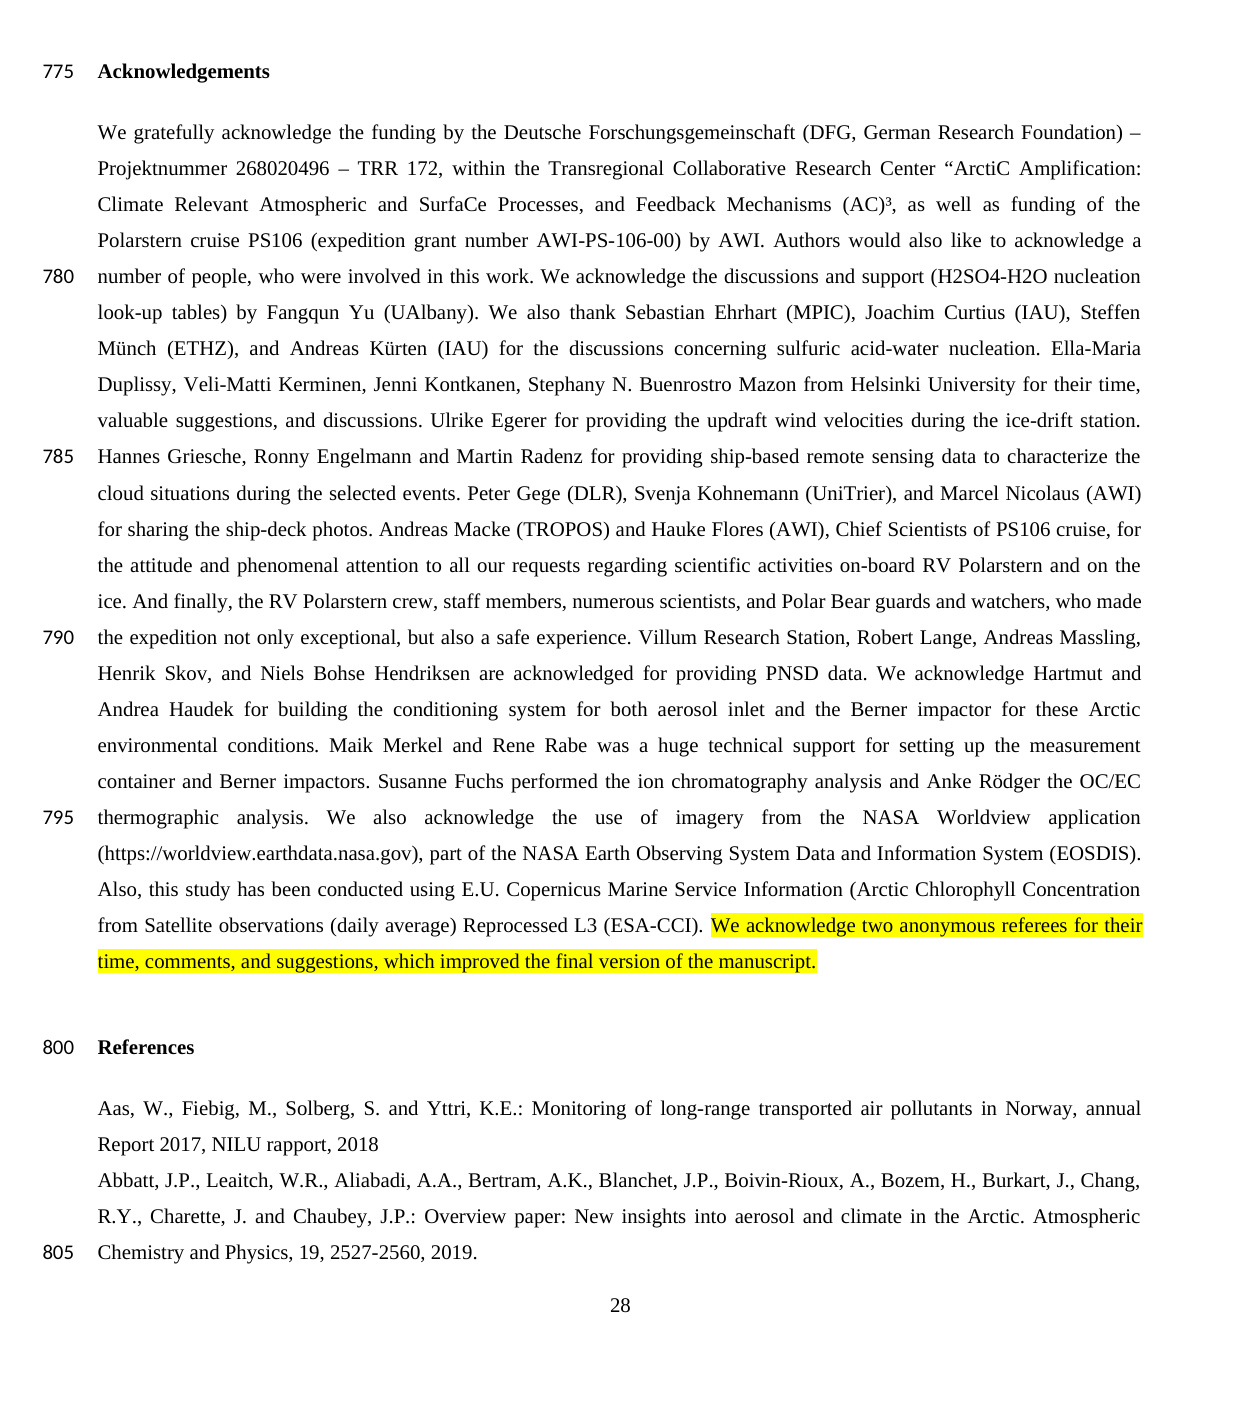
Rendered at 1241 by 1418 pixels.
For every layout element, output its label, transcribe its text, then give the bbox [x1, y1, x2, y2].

text We gratefully acknowledge the funding by the Deutsche Forschungsgemeinschaft (DFG, German Research Foundation) – Projektnummer 268020496 – TRR 172, within the Transregional Collaborative Research Center “ArctiC Amplification: Climate Relevant Atmospheric and SurfaCe Processes, and Feedback Mechanisms (AC)³, as well as funding of the Polarstern cruise PS106 (expedition grant number AWI-PS-106-00) by AWI. Authors would also like to acknowledge a number of people, who were involved in this work. We acknowledge the discussions and support (H2SO4-H2O nucleation look-up tables) by Fangqun Yu (UAlbany). We also thank Sebastian Ehrhart (MPIC), Joachim Curtius (IAU), Steffen Münch (ETHZ), and Andreas Kürten (IAU) for the discussions concerning sulfuric acid-water nucleation. Ella-Maria Duplissy, Veli-Matti Kerminen, Jenni Kontkanen, Stephany N. Buenrostro Mazon from Helsinki University for their time, valuable suggestions, and discussions. Ulrike Egerer for providing the updraft wind velocities during the ice-drift station. Hannes Griesche, Ronny Engelmann and Martin Radenz for providing ship-based remote sensing data to characterize the cloud situations during the selected events. Peter Gege (DLR), Svenja Kohnemann (UniTrier), and Marcel Nicolaus (AWI) for sharing the ship-deck photos. Andreas Macke (TROPOS) and Hauke Flores (AWI), Chief Scientists of PS106 cruise, for the attitude and phenomenal attention to all our requests regarding scientific activities on-board RV Polarstern and on the ice. And finally, the RV Polarstern crew, staff members, numerous scientists, and Polar Bear guards and watchers, who made the expedition not only exceptional, but also a safe experience. Villum Research Station, Robert Lange, Andreas Massling, Henrik Skov, and Niels Bohse Hendriksen are acknowledged for providing PNSD data. We acknowledge Hartmut and Andrea Haudek for building the conditioning system for both aerosol inlet and the Berner impactor for these Arctic environmental conditions. Maik Merkel and Rene Rabe was a huge technical support for setting up the measurement container and Berner impactors. Susanne Fuchs performed the ion chromatography analysis and Anke Rödger the OC/EC thermographic analysis. We also acknowledge the use of imagery from the NASA Worldview application (https://worldview.earthdata.nasa.gov), part of the NASA Earth Observing System Data and Information System (EOSDIS). Also, this study has been conducted using E.U. Copernicus Marine Service Information (Arctic Chlorophyll Concentration from Satellite observations (daily average) Reprocessed L3 (ESA-CCI). We acknowledge two anonymous referees for their time, comments, and suggestions, which improved the final version of the manuscript. [97, 120, 1143, 973]
text Aas, W., Fiebig, M., Solberg, S. and Yttri, K.E.: Monitoring of long-range transported air pollutants in Norway, annual Report 2017, NILU rapport, 2018 [97, 1096, 1143, 1156]
subtitle Acknowledgements [97, 59, 1143, 83]
subtitle References [97, 1035, 1143, 1059]
text Abbatt, J.P., Leaitch, W.R., Aliabadi, A.A., Bertram, A.K., Blanchet, J.P., Boivin-Rioux, A., Bozem, H., Burkart, J., Chang, R.Y., Charette, J. and Chaubey, J.P.: Overview paper: New insights into aerosol and climate in the Arctic. Atmospheric Chemistry and Physics, 19, 2527-2560, 2019. [97, 1168, 1143, 1264]
